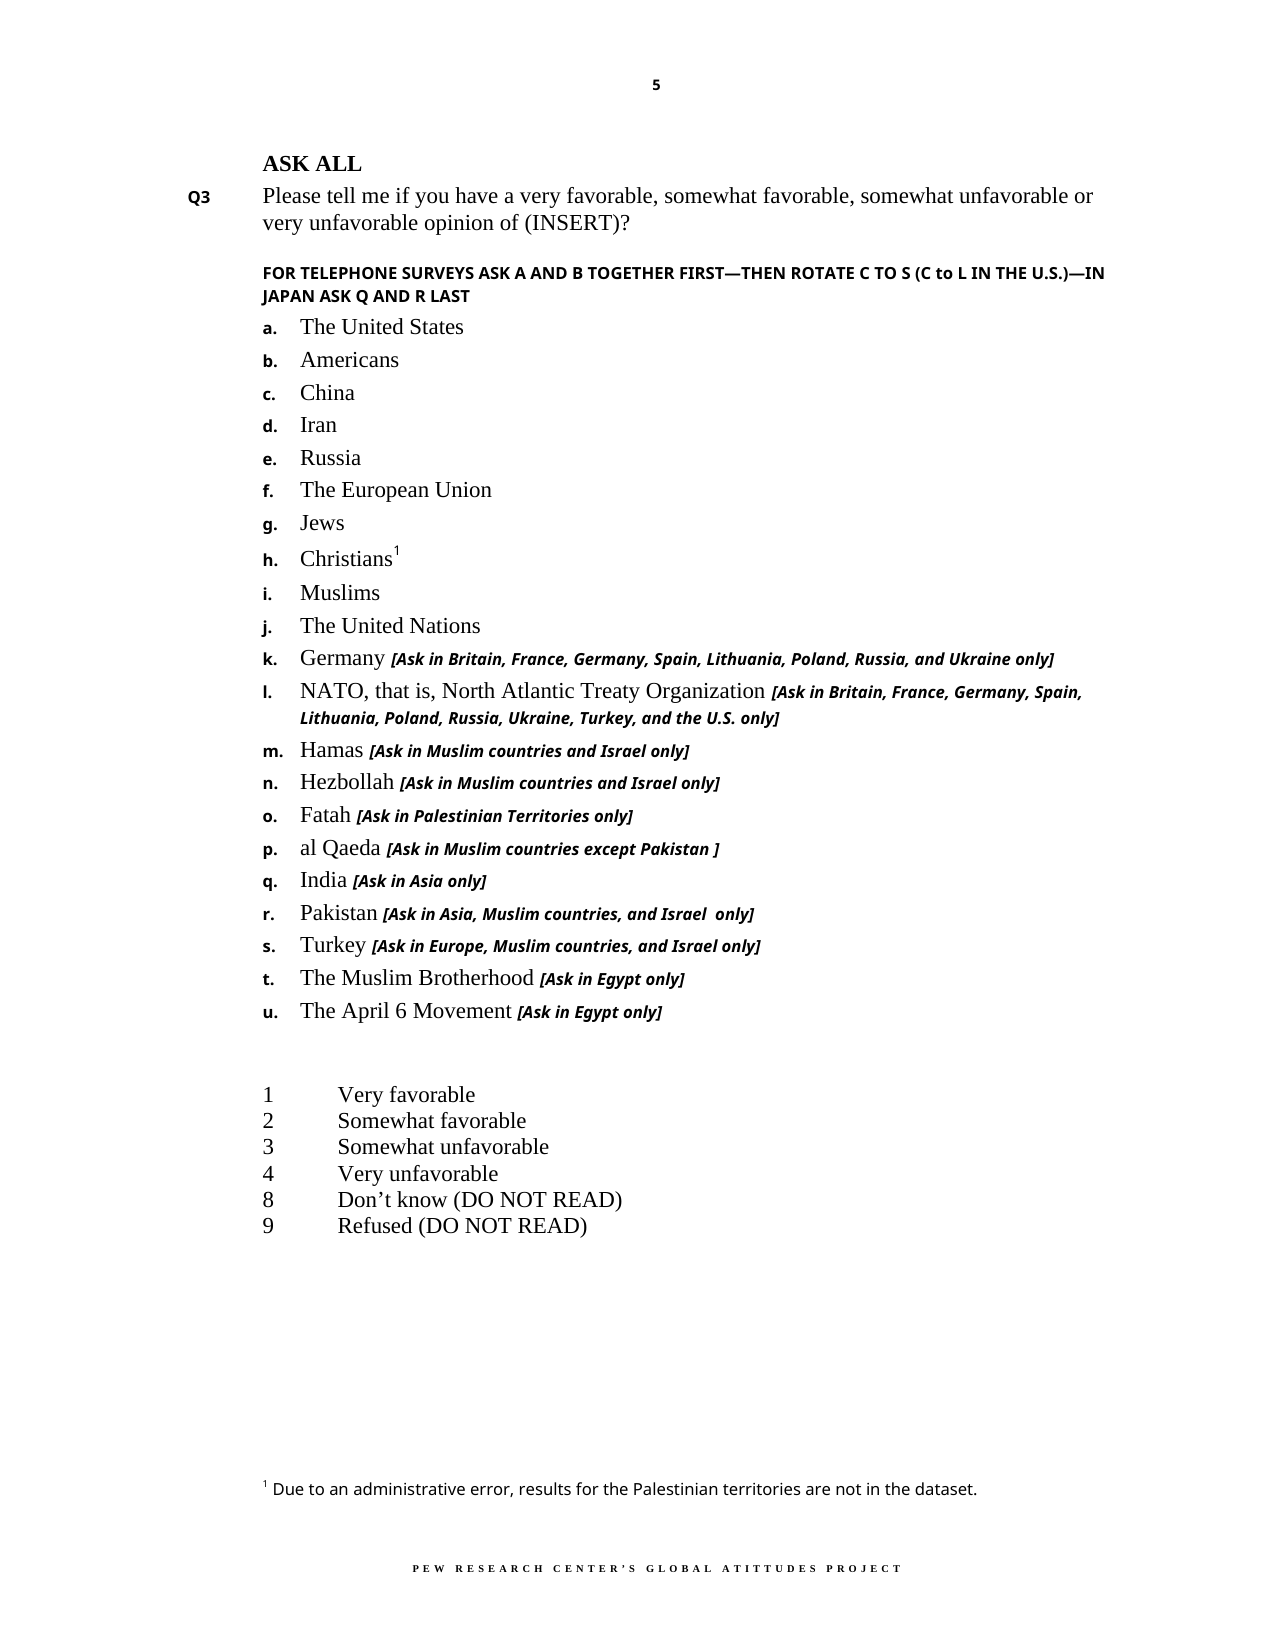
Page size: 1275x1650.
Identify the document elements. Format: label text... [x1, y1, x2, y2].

list o. Fatah [Ask in Palestinian Territories only] [262, 801, 1125, 827]
list j. The United Nations [262, 612, 1125, 638]
list l. NATO, that is, North Atlantic Treaty Organization [Ask in Britain, France, Germany, Spain, Lithuania, Poland, Russia, Ukraine, Turkey, and the U.S. only] [262, 677, 1125, 729]
list e. Russia [262, 444, 1125, 470]
text Q3 Please tell me if you have a very favorable, somewhat favorable, somewhat unfavorable or very unfavorable opinion of (INSERT)? [187, 183, 1125, 235]
list r. Pakistan [Ask in Asia, Muslim countries, and Israel only] [262, 899, 1125, 925]
list t. The Muslim Brotherhood [Ask in Egypt only] [262, 964, 1125, 990]
list n. Hezbollah [Ask in Muslim countries and Israel only] [262, 768, 1125, 795]
list FOR TELEPHONE SURVEYS ASK A AND B TOGETHER FIRST—THEN ROTATE C TO S (C to L IN THE U.S.)—IN JAPAN ASK Q AND R LAST [262, 262, 1125, 307]
text 4 Very unfavorable [262, 1160, 1125, 1186]
list k. Germany [Ask in Britain, France, Germany, Spain, Lithuania, Poland, Russia, and Ukraine only] [262, 644, 1125, 671]
list c. China [262, 378, 1125, 405]
text 9 Refused (DO NOT READ) [262, 1212, 1125, 1239]
list h. Christians [262, 542, 1125, 573]
list i. Muslims [262, 579, 1125, 605]
text ASK ALL [262, 150, 1125, 176]
text 1 Very favorable [262, 1081, 1125, 1107]
list d. Iran [262, 411, 1125, 437]
list b. Americans [262, 346, 1125, 372]
list s. Turkey [Ask in Europe, Muslim countries, and Israel only] [262, 931, 1125, 958]
list a. The United States [262, 313, 1125, 340]
list f. The European Union [262, 476, 1125, 503]
text 2 Somewhat favorable [262, 1107, 1125, 1133]
list m. Hamas [Ask in Muslim countries and Israel only] [262, 736, 1125, 762]
list u. The April 6 Movement [Ask in Egypt only] [262, 997, 1125, 1023]
text 8 Don’t know (DO NOT READ) [262, 1186, 1125, 1212]
list g. Jews [262, 509, 1125, 535]
list p. al Qaeda [Ask in Muslim countries except Pakistan ] [262, 834, 1125, 860]
list q. India [Ask in Asia only] [262, 866, 1125, 893]
text 3 Somewhat unfavorable [262, 1133, 1125, 1160]
